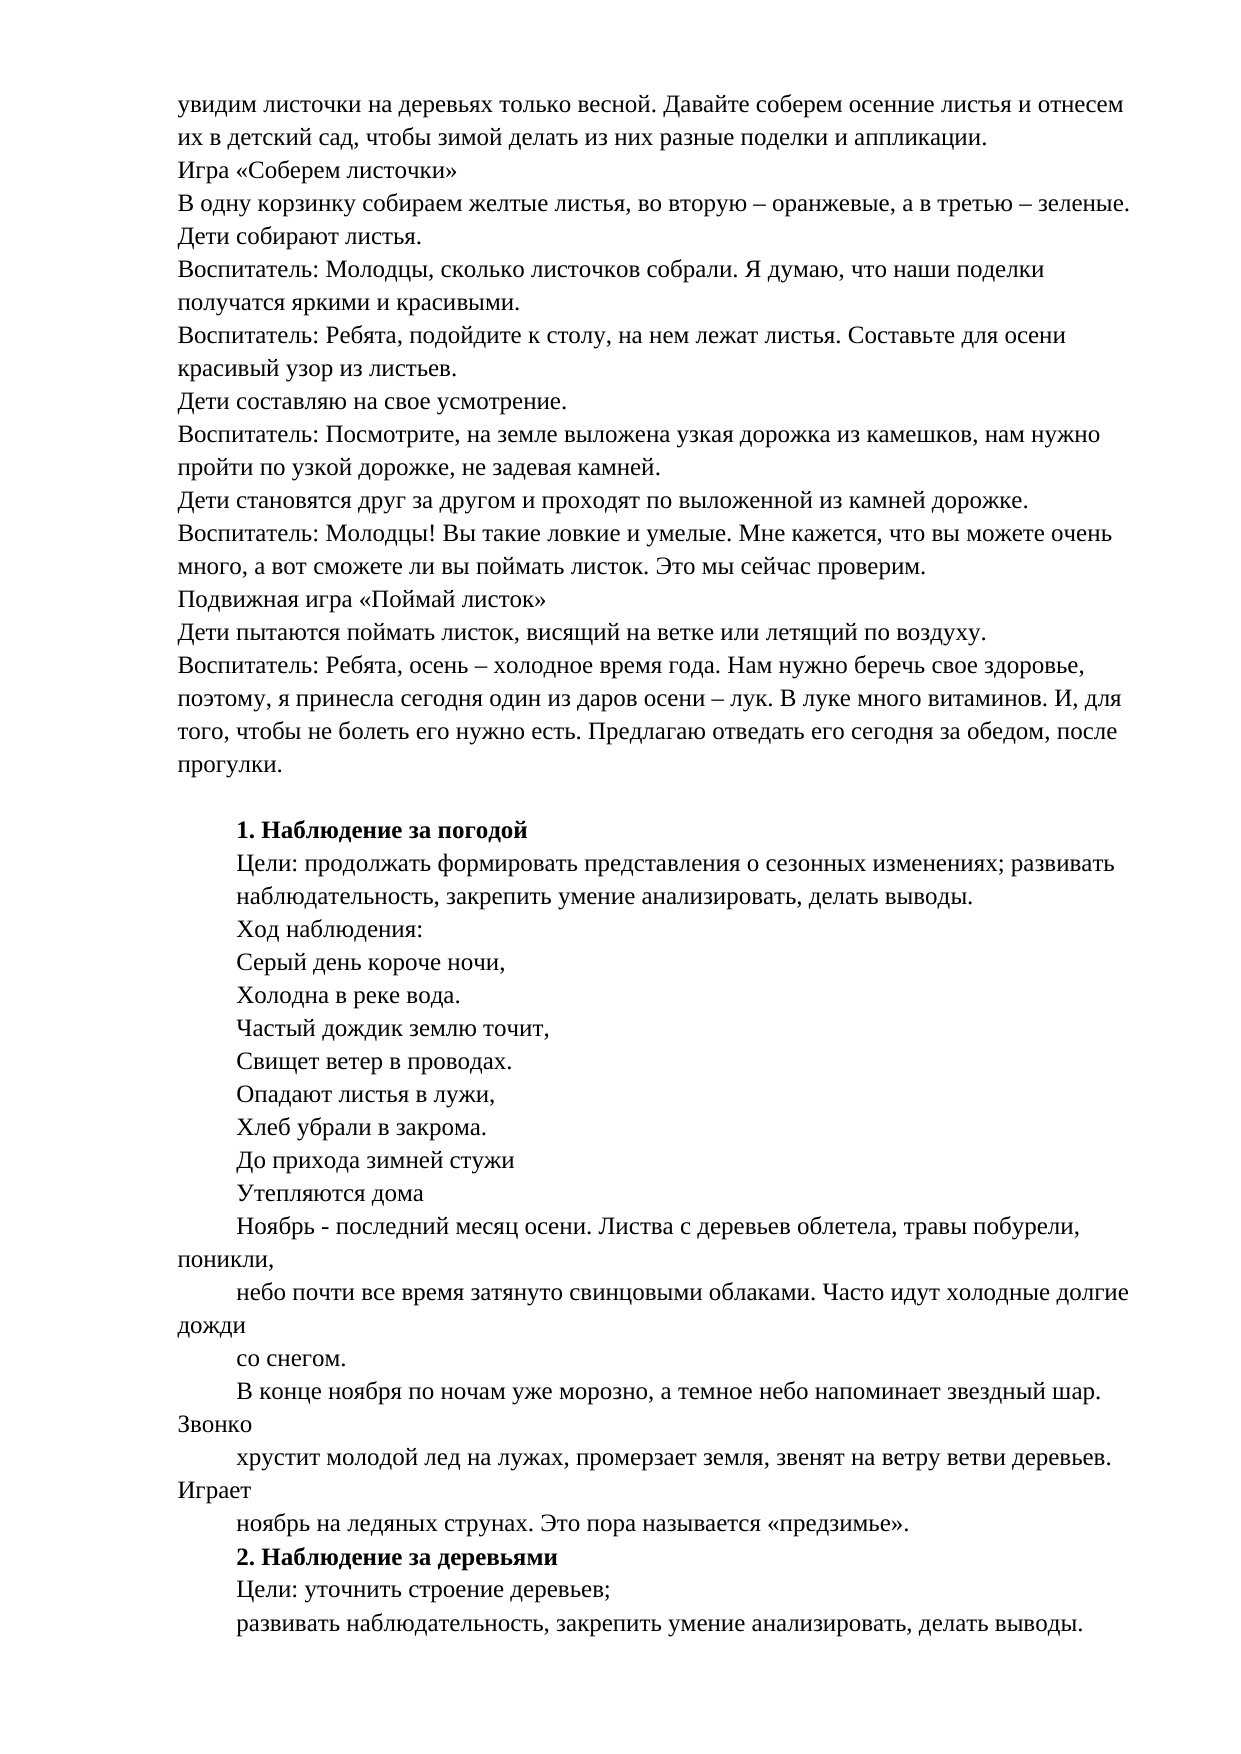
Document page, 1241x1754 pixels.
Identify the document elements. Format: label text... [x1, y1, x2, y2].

text В конце ноября по ночам уже морозно, а темное небо напоминает звездный шар. Звонко [177, 1376, 1152, 1438]
text 1. Наблюдение за погодой [177, 815, 1152, 844]
text 2. Наблюдение за деревьями [177, 1542, 1152, 1570]
text Серый день короче ночи, [177, 947, 1152, 976]
text со снегом. [177, 1343, 1152, 1372]
text наблюдательность, закрепить умение анализировать, делать выводы. [177, 881, 1152, 910]
text развивать наблюдательность, закрепить умение анализировать, делать выводы. [177, 1608, 1152, 1636]
text Утепляются дома [177, 1178, 1152, 1207]
text небо почти все время затянуто свинцовыми облаками. Часто идут холодные долгие дожди [177, 1277, 1152, 1339]
text хрустит молодой лед на лужах, промерзает земля, звенят на ветру ветви деревьев. Играет [177, 1442, 1152, 1504]
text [177, 89, 1152, 778]
text Цели: продолжать формировать представления о сезонных изменениях; развивать [177, 848, 1152, 877]
text Цели: уточнить строение деревьев; [177, 1574, 1152, 1603]
text До прихода зимней стужи [177, 1145, 1152, 1174]
text Хлеб убрали в закрома. [177, 1112, 1152, 1141]
text Холодна в реке вода. [177, 980, 1152, 1009]
text Опадают листья в лужи, [177, 1079, 1152, 1108]
text Частый дождик землю точит, [177, 1013, 1152, 1042]
text Ноябрь - последний месяц осени. Листва с деревьев облетела, травы побурели, поникли, [177, 1211, 1152, 1273]
text Ход наблюдения: [177, 914, 1152, 943]
text ноябрь на ледяных струнах. Это пора называется «предзимье». [177, 1508, 1152, 1537]
text Свищет ветер в проводах. [177, 1046, 1152, 1075]
